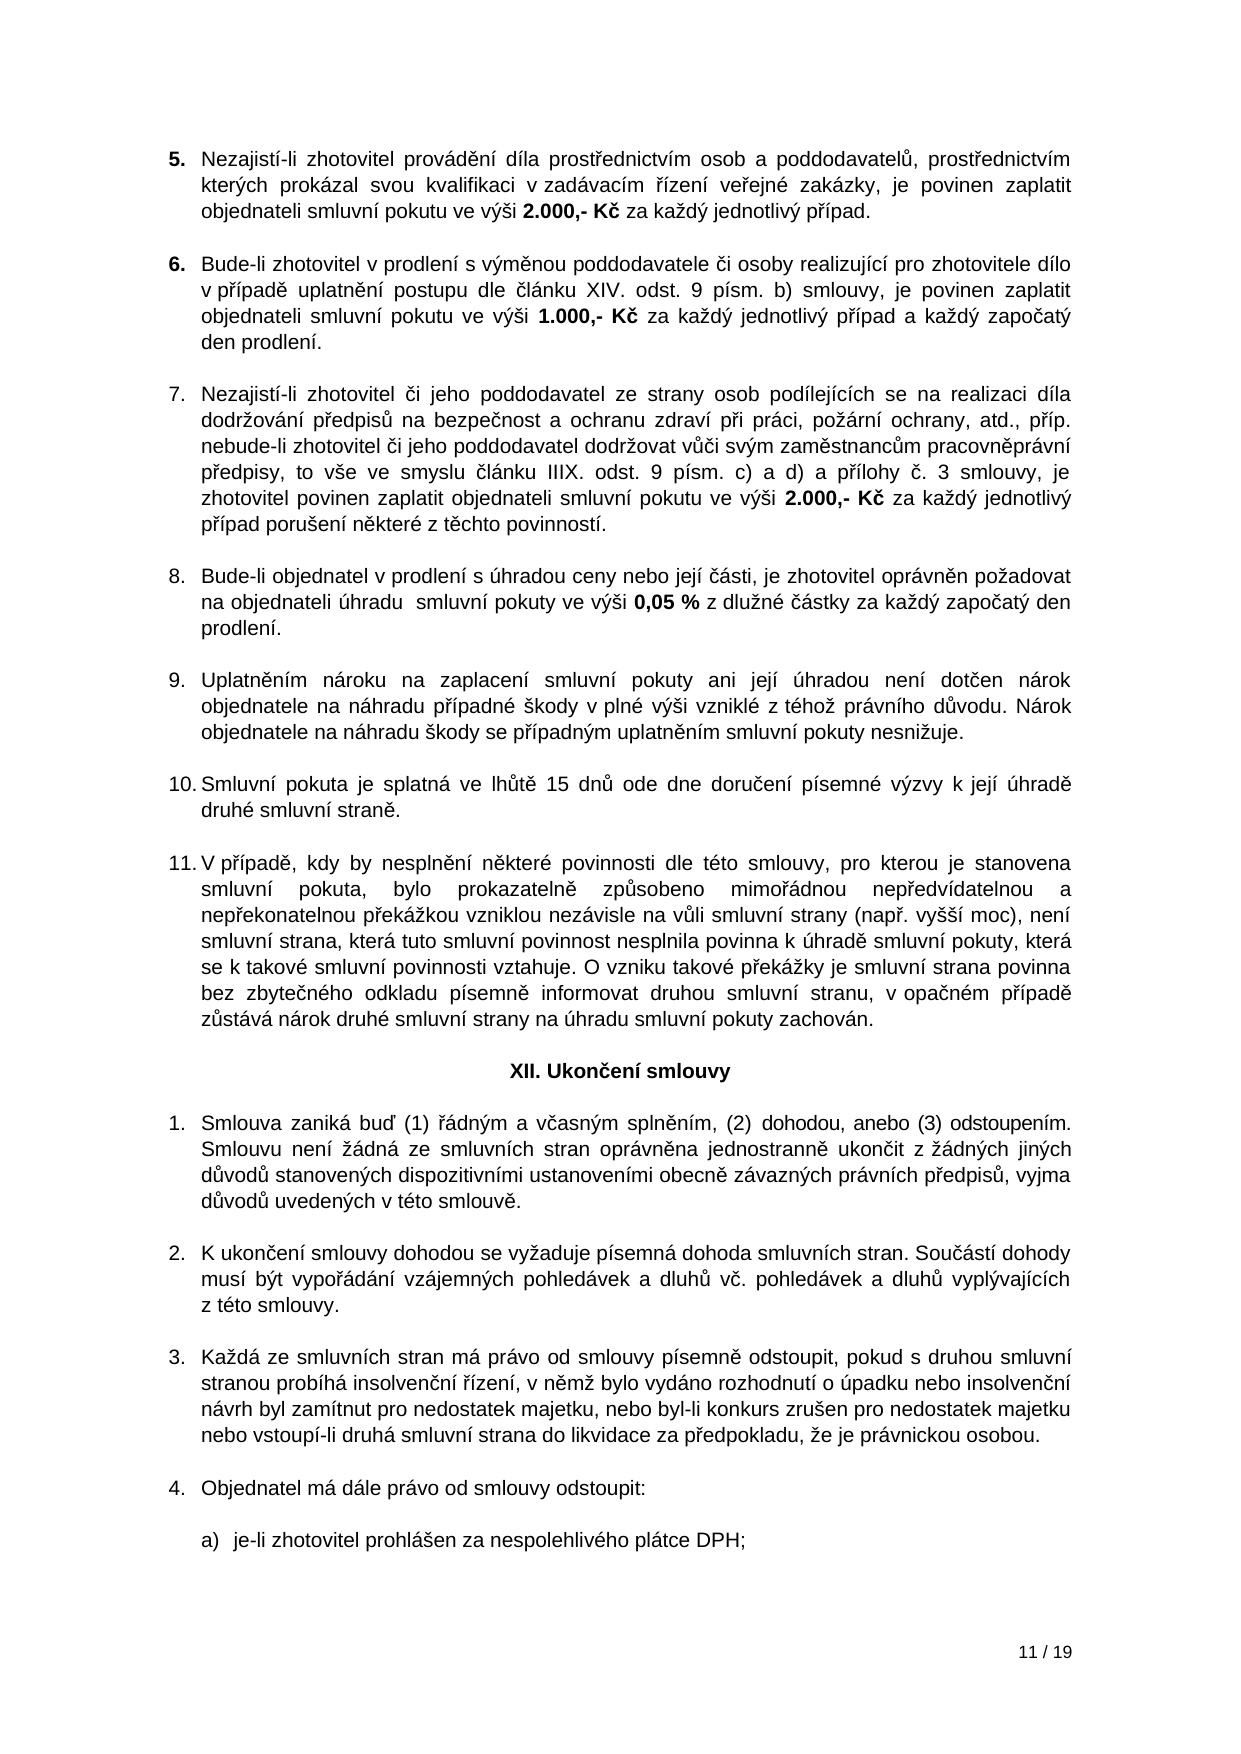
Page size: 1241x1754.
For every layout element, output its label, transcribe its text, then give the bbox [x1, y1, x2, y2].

list Smluvní pokuta je splatná ve lhůtě 15 dnů ode dne doručení písemné výzvy k její úhradě druhé smluvní straně. [168, 771, 1072, 823]
list Smlouva zaniká buď (1) řádným a včasným splněním, (2) dohodou, anebo (3) odstoupením. Smlouvu není žádná ze smluvních stran oprávněna jednostranně ukončit z žádných jiných důvodů stanovených dispozitivními ustanoveními obecně závazných právních předpisů, vyjma důvodů uvedených v této smlouvě. [168, 1109, 1072, 1214]
list Bude-li zhotovitel v prodlení s výměnou poddodavatele či osoby realizující pro zhotovitele dílo v případě uplatnění postupu dle článku XIV. odst. 9 písm. b) smlouvy, je povinen zaplatit objednateli smluvní pokutu ve výši 1.000,- Kč za každý jednotlivý případ a každý započatý den prodlení. [168, 250, 1072, 354]
list V případě, kdy by nesplnění některé povinnosti dle této smlouvy, pro kterou je stanovena smluvní pokuta, bylo prokazatelně způsobeno mimořádnou nepředvídatelnou a nepřekonatelnou překážkou vzniklou nezávisle na vůli smluvní strany (např. vyšší moc), není smluvní strana, která tuto smluvní povinnost nesplnila povinna k úhradě smluvní pokuty, která se k takové smluvní povinnosti vztahuje. O vzniku takové překážky je smluvní strana povinna bez zbytečného odkladu písemně informovat druhou smluvní stranu, v opačném případě zůstává nárok druhé smluvní strany na úhradu smluvní pokuty zachován. [168, 849, 1072, 1031]
list Uplatněním nároku na zaplacení smluvní pokuty ani její úhradou není dotčen nárok objednatele na náhradu případné škody v plné výši vzniklé z téhož právního důvodu. Nárok objednatele na náhradu škody se případným uplatněním smluvní pokuty nesnižuje. [168, 667, 1072, 745]
list Nezajistí-li zhotovitel provádění díla prostřednictvím osob a poddodavatelů, prostřednictvím kterých prokázal svou kvalifikaci v zadávacím řízení veřejné zakázky, je povinen zaplatit objednateli smluvní pokutu ve výši 2.000,- Kč za každý jednotlivý případ. [168, 146, 1072, 224]
list Objednatel má dále právo od smlouvy odstoupit: [168, 1474, 1072, 1500]
list Nezajistí-li zhotovitel či jeho poddodavatel ze strany osob podílejících se na realizaci díla dodržování předpisů na bezpečnost a ochranu zdraví při práci, požární ochrany, atd., příp. nebude-li zhotovitel či jeho poddodavatel dodržovat vůči svým zaměstnancům pracovněprávní předpisy, to vše ve smyslu článku IIIX. odst. 9 písm. c) a d) a přílohy č. 3 smlouvy, je zhotovitel povinen zaplatit objednateli smluvní pokutu ve výši 2.000,- Kč za každý jednotlivý případ porušení některé z těchto povinností. [168, 380, 1072, 537]
subtitle Ukončení smlouvy [168, 1057, 1072, 1083]
list Bude-li objednatel v prodlení s úhradou ceny nebo její části, je zhotovitel oprávněn požadovat na objednateli úhradu smluvní pokuty ve výši 0,05 % z dlužné částky za každý započatý den prodlení. [168, 563, 1072, 641]
list je-li zhotovitel prohlášen za nespolehlivého plátce DPH; [201, 1526, 1072, 1552]
list K ukončení smlouvy dohodou se vyžaduje písemná dohoda smluvních stran. Součástí dohody musí být vypořádání vzájemných pohledávek a dluhů vč. pohledávek a dluhů vyplývajících z této smlouvy. [168, 1240, 1072, 1318]
list Každá ze smluvních stran má právo od smlouvy písemně odstoupit, pokud s druhou smluvní stranou probíhá insolvenční řízení, v němž bylo vydáno rozhodnutí o úpadku nebo insolvenční návrh byl zamítnut pro nedostatek majetku, nebo byl-li konkurs zrušen pro nedostatek majetku nebo vstoupí-li druhá smluvní strana do likvidace za předpokladu, že je právnickou osobou. [168, 1344, 1072, 1448]
